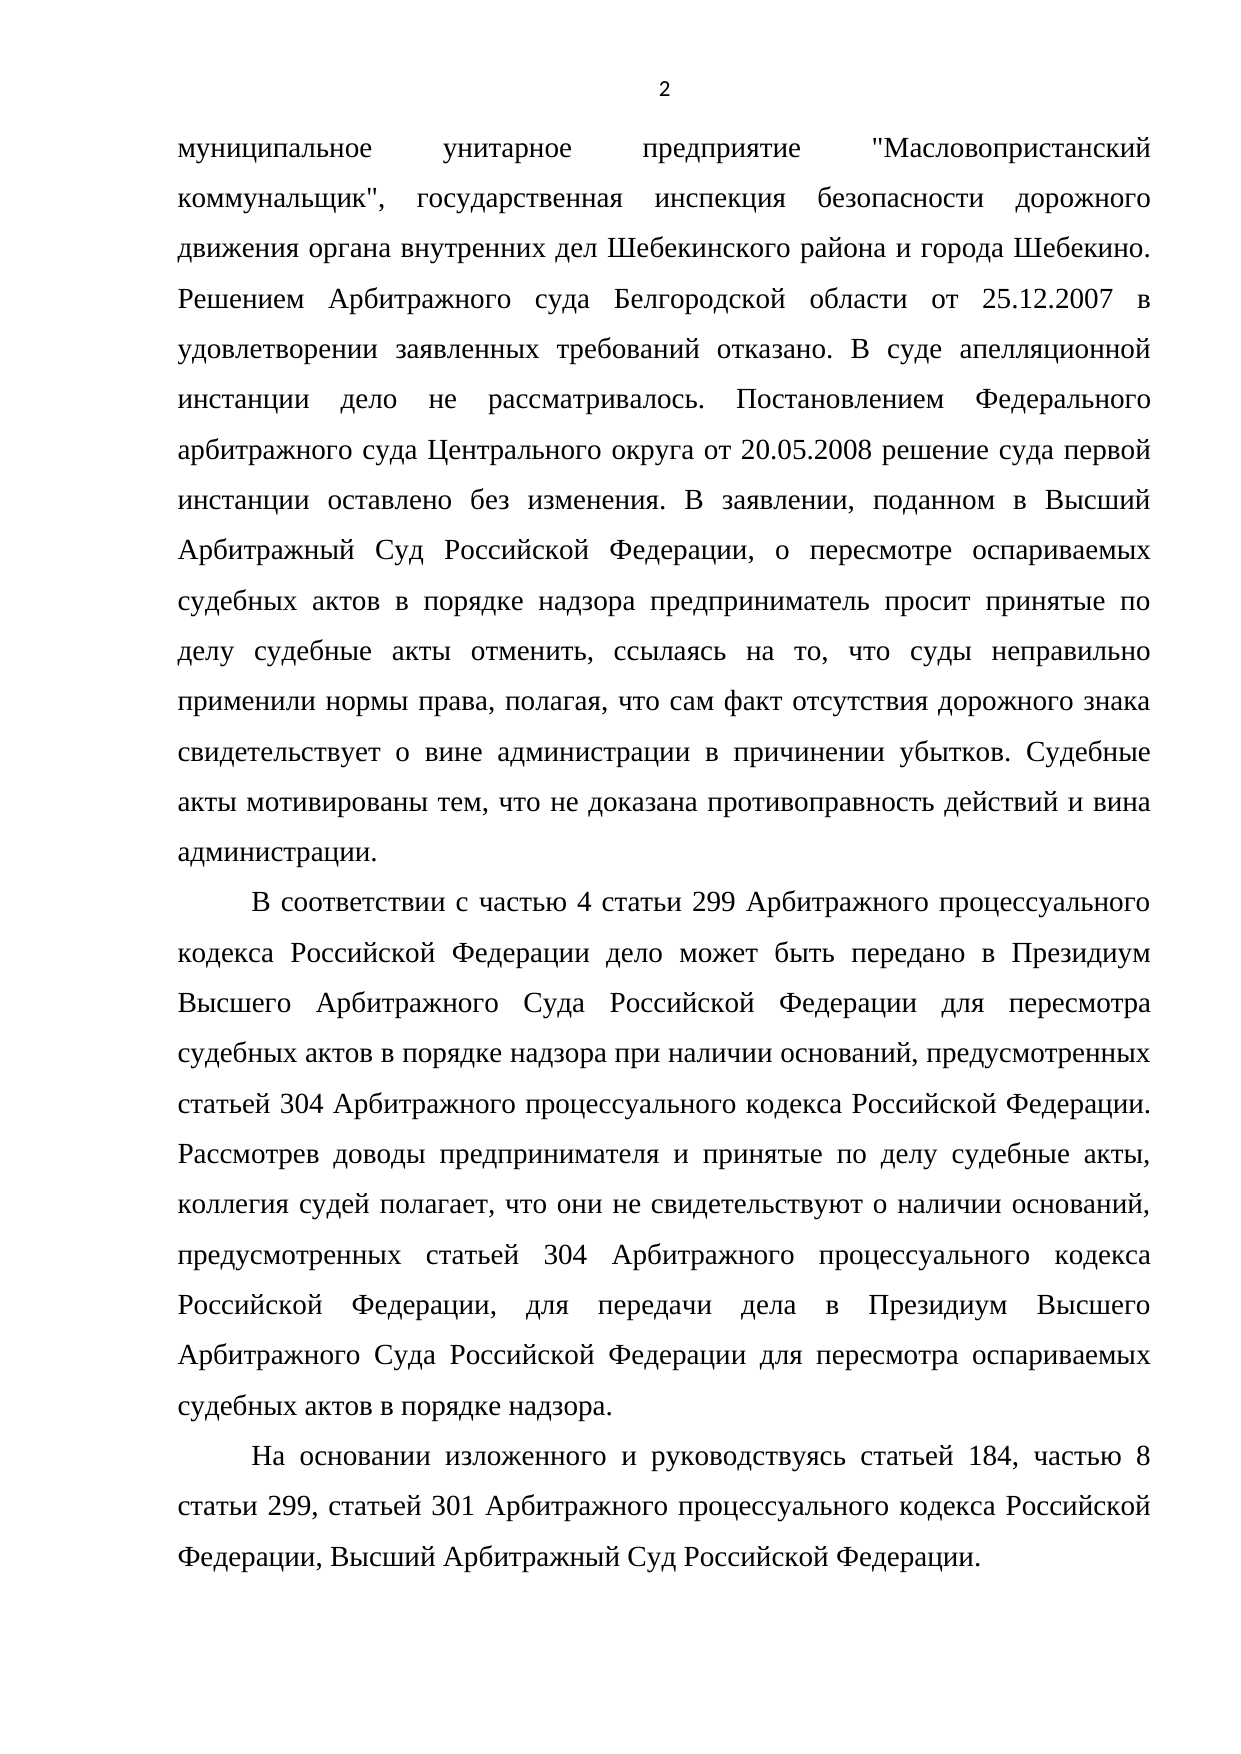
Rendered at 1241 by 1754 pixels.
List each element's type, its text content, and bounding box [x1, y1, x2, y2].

text В соответствии с частью 4 статьи 299 Арбитражного процессуального кодекса Российской Федерации дело может быть передано в Президиум Высшего Арбитражного Суда Российской Федерации для пересмотра судебных актов в порядке надзора при наличии оснований, предусмотренных статьей 304 Арбитражного процессуального кодекса Российской Федерации. Рассмотрев доводы предпринимателя и принятые по делу судебные акты, коллегия судей полагает, что они не свидетельствуют о наличии оснований, предусмотренных статьей 304 Арбитражного процессуального кодекса Российской Федерации, для передачи дела в Президиум Высшего Арбитражного Суда Российской Федерации для пересмотра оспариваемых судебных актов в порядке надзора. [177, 884, 1152, 1421]
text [177, 130, 1152, 868]
text На основании изложенного и руководствуясь статьей 184, частью 8 статьи 299, статьей 301 Арбитражного процессуального кодекса Российской Федерации, Высший Арбитражный Суд Российской Федерации. [177, 1438, 1152, 1572]
